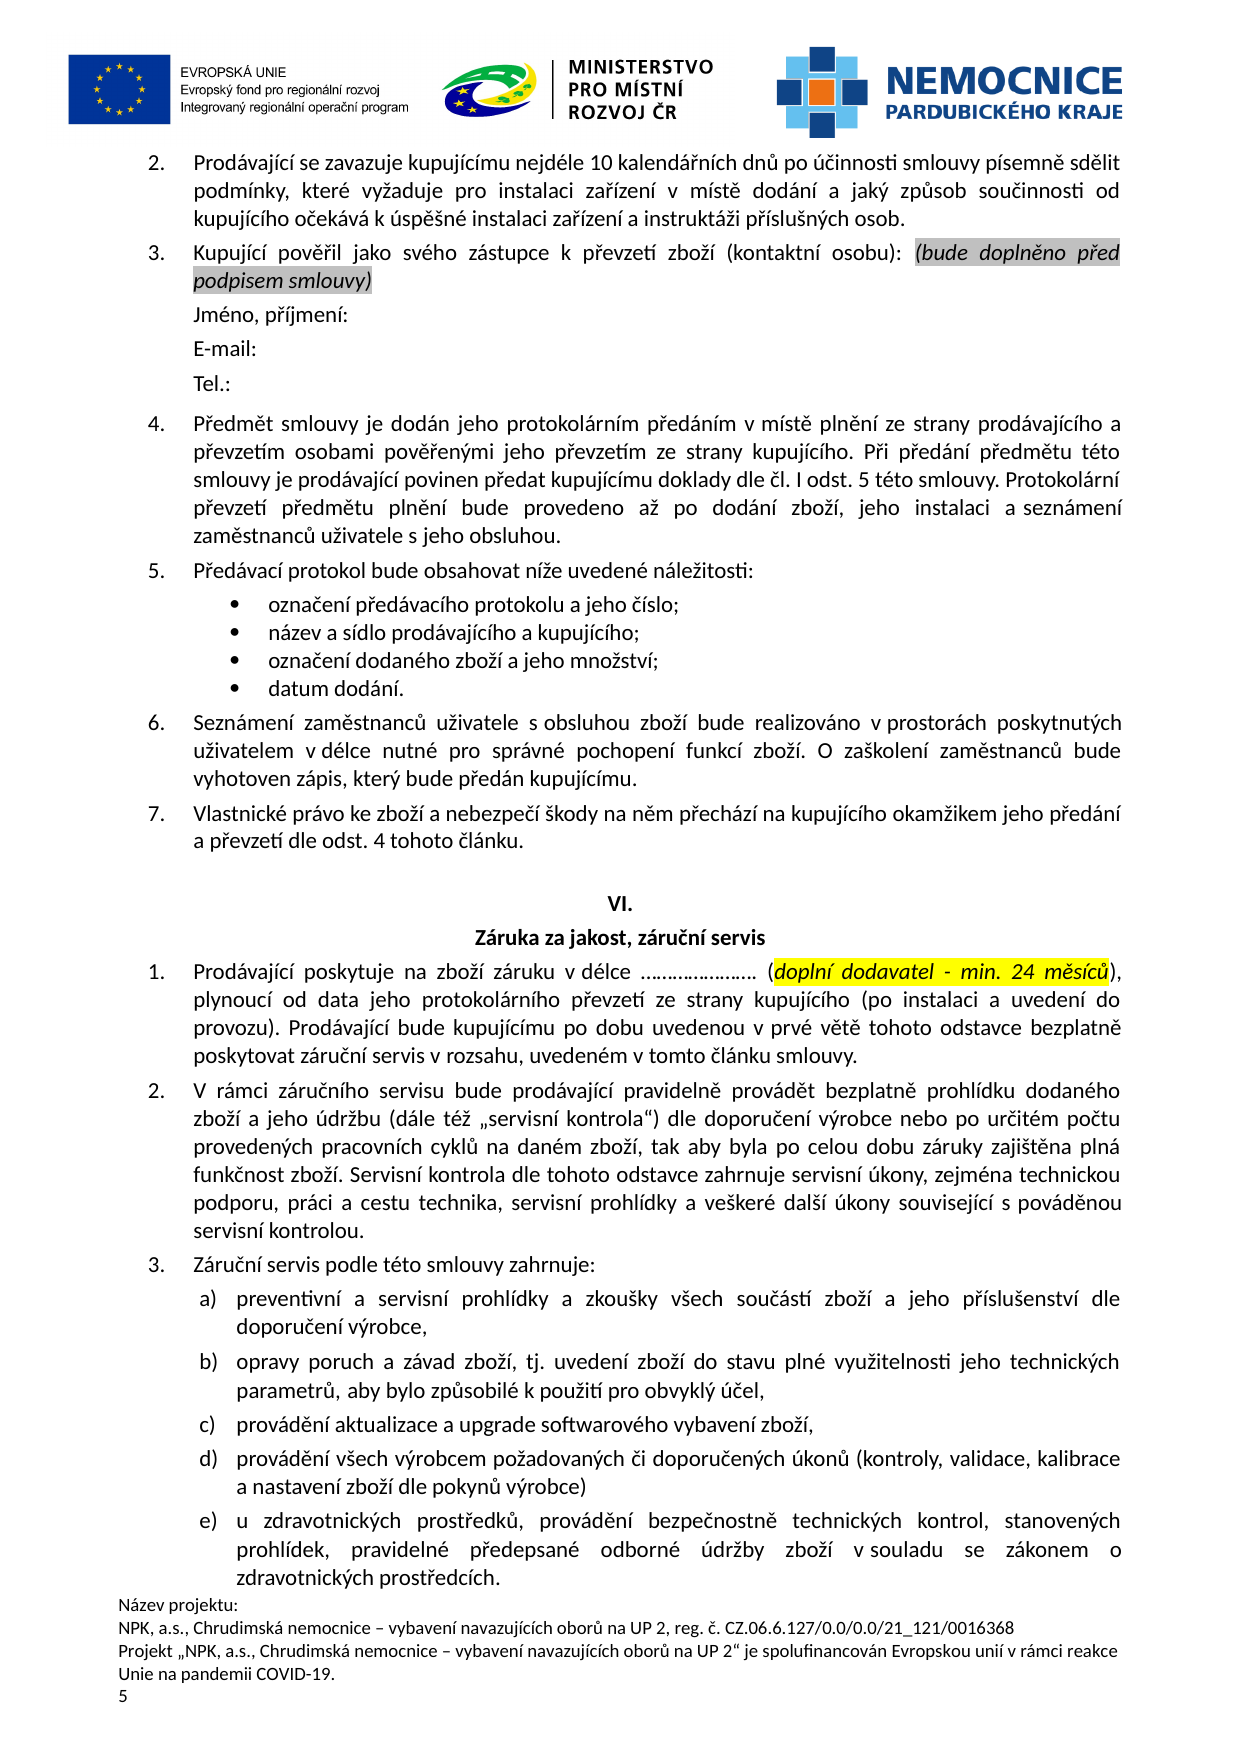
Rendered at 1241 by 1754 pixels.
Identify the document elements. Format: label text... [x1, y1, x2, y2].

list u zdravotnických prostředků, provádění bezpečnostně technických kontrol, stanovených prohlídek, pravidelné předepsané odborné údržby zboží v souladu se zákonem o zdravotnických prostředcích. [199, 1507, 1122, 1591]
list Předmět smlouvy je dodán jeho protokolárním předáním v místě plnění ze strany prodávajícího a převzetím osobami pověřenými jeho převzetím ze strany kupujícího. Při předání předmětu této smlouvy je prodávající povinen předat kupujícímu doklady dle čl. I odst. 5 této smlouvy. Protokolární převzetí předmětu plnění bude provedeno až po dodání zboží, jeho instalaci a seznámení zaměstnanců uživatele s jeho obsluhou. [148, 409, 1122, 549]
list Záruční servis podle této smlouvy zahrnuje: [148, 1250, 1122, 1278]
text E-mail: [193, 334, 1122, 363]
list opravy poruch a závad zboží, tj. uvedení zboží do stavu plné využitelnosti jeho technických parametrů, aby bylo způsobilé k použití pro obvyklý účel, [199, 1347, 1122, 1404]
list preventivní a servisní prohlídky a zkoušky všech součástí zboží a jeho příslušenství dle doporučení výrobce, [199, 1284, 1122, 1341]
picture [775, 45, 1123, 139]
list označení dodaného zboží a jeho množství; [231, 646, 1122, 674]
list V rámci záručního servisu bude prodávající pravidelně provádět bezplatně prohlídku dodaného zboží a jeho údržbu (dále též „servisní kontrola“) dle doporučení výrobce nebo po určitém počtu provedených pracovních cyklů na daném zboží, tak aby byla po celou dobu záruky zajištěna plná funkčnost zboží. Servisní kontrola dle tohoto odstavce zahrnuje servisní úkony, zejména technickou podporu, práci a cestu technika, servisní prohlídky a veškeré další úkony související s pováděnou servisní kontrolou. [148, 1076, 1122, 1244]
list Předávací protokol bude obsahovat níže uvedené náležitosti: [148, 556, 1122, 584]
list provádění aktualizace a upgrade softwarového vybavení zboží, [199, 1410, 1122, 1438]
list Prodávající poskytuje na zboží záruku v délce …………………. (doplní dodavatel - min. 24 měsíců), plynoucí od data jeho protokolárního převzetí ze strany kupujícího (po instalaci a uvedení do provozu). Prodávající bude kupujícímu po dobu uvedenou v prvé větě tohoto odstavce bezplatně poskytovat záruční servis v rozsahu, uvedeném v tomto článku smlouvy. [148, 957, 1122, 1069]
text VI. [118, 889, 1122, 917]
list název a sídlo prodávajícího a kupujícího; [231, 618, 1122, 646]
text Záruka za jakost, záruční servis [118, 923, 1122, 951]
list Vlastnické právo ke zboží a nebezpečí škody na něm přechází na kupujícího okamžikem jeho předání a převzetí dle odst. 4 tohoto článku. [148, 799, 1122, 855]
list Seznámení zaměstnanců uživatele s obsluhou zboží bude realizováno v prostorách poskytnutých uživatelem v délce nutné pro správné pochopení funkcí zboží. O zaškolení zaměstnanců bude vyhotoven zápis, který bude předán kupujícímu. [148, 708, 1122, 792]
list Kupující pověřil jako svého zástupce k převzetí zboží (kontaktní osobu): (bude doplněno před podpisem smlouvy) [148, 238, 1122, 294]
list Prodávající se zavazuje kupujícímu nejdéle 10 kalendářních dnů po účinnosti smlouvy písemně sdělit podmínky, které vyžaduje pro instalaci zařízení v místě dodání a jaký způsob součinnosti od kupujícího očekává k úspěšné instalaci zařízení a instruktáži příslušných osob. [148, 148, 1122, 232]
text Jméno, příjmení: [193, 300, 1122, 328]
list označení předávacího protokolu a jeho číslo; [231, 590, 1122, 618]
list provádění všech výrobcem požadovaných či doporučených úkonů (kontroly, validace, kalibrace a nastavení zboží dle pokynů výrobce) [199, 1444, 1122, 1500]
list datum dodání. [231, 674, 1122, 702]
text Tel.: [193, 369, 1122, 397]
picture [46, 32, 735, 147]
